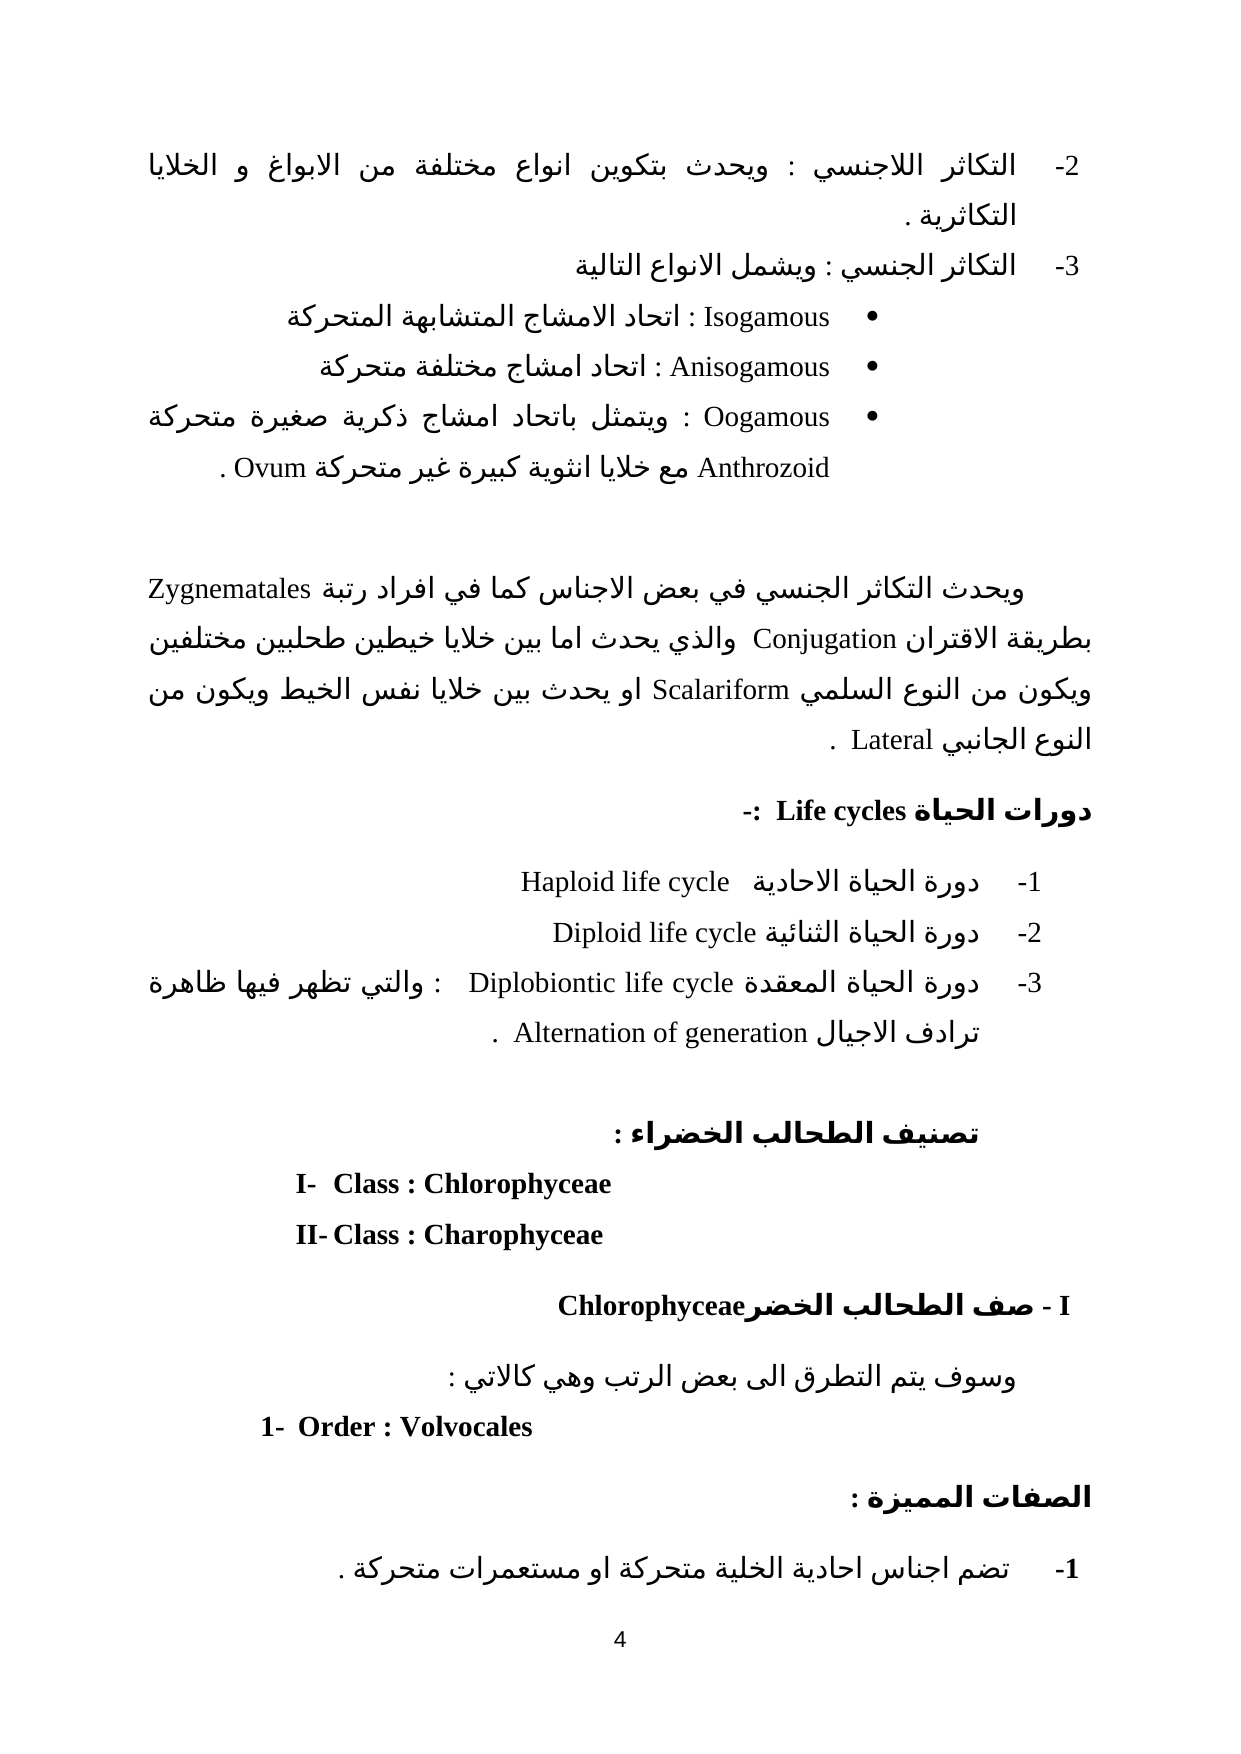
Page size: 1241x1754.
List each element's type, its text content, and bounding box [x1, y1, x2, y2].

list Order : Volvocales [260, 1409, 1092, 1443]
text الصفات المميزة : [148, 1481, 1092, 1514]
list Class : Charophyceae [295, 1217, 1092, 1250]
list دورة الحياة المعقدة Diplobiontic life cycle : والتي تظهر فيها ظاهرة ترادف الاجيال Alternation of generation . [148, 965, 1017, 1049]
list التكاثر الجنسي : ويشمل الانواع التالية [148, 248, 1055, 282]
text دورات الحياة Life cycles :- [148, 793, 1092, 827]
text ويحدث التكاثر الجنسي في بعض الاجناس كما في افراد رتبة Zygnematales بطريقة الاقتران Conjugation والذي يحدث اما بين خلايا خيطين طحلبين مختلفين ويكون من النوع السلمي Scalariform او يحدث بين خلايا نفس الخيط ويكون من النوع الجانبي Lateral . [148, 571, 1092, 756]
list Oogamous : ويتمثل باتحاد امشاج ذكرية صغيرة متحركة Anthrozoid مع خلايا انثوية كبيرة غير متحركة Ovum . [148, 399, 867, 483]
list Class : Chlorophyceae [295, 1166, 1092, 1200]
list تضم اجناس احادية الخلية متحركة او مستعمرات متحركة . [148, 1552, 1055, 1585]
list Anisogamous : اتحاد امشاج مختلفة متحركة [148, 349, 867, 383]
list دورة الحياة الثنائية Diploid life cycle [148, 915, 1017, 948]
list تصنيف الطحالب الخضراء : [148, 1116, 980, 1150]
list التكاثر اللاجنسي : ويحدث بتكوين انواع مختلفة من الابواغ و الخلايا التكاثرية . [148, 148, 1055, 232]
list وسوف يتم التطرق الى بعض الرتب وهي كالاتي : [148, 1359, 1017, 1393]
list Isogamous : اتحاد الامشاج المتشابهة المتحركة [148, 299, 867, 332]
text I - صف الطحالب الخضرChlorophyceae [148, 1288, 1092, 1321]
list دورة الحياة الاحادية Haploid life cycle [148, 864, 1017, 898]
